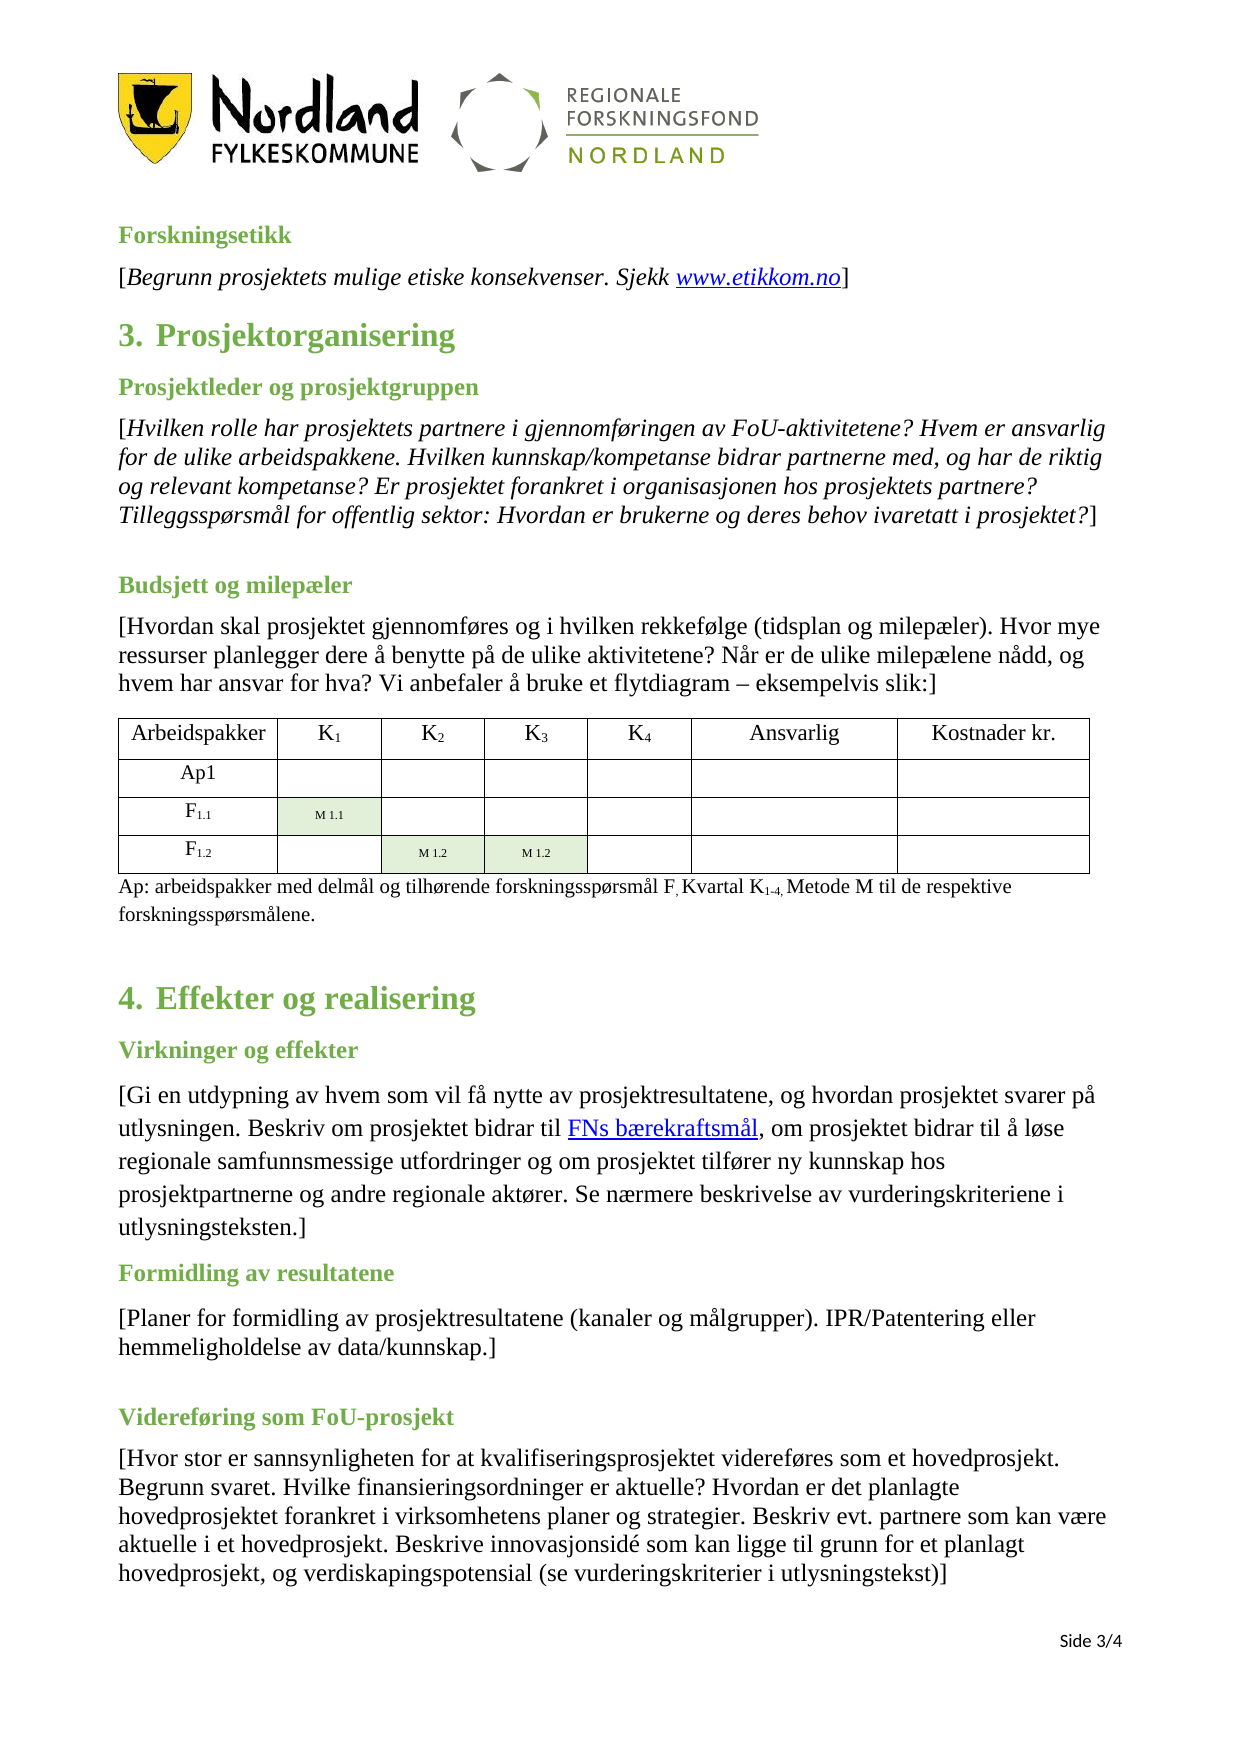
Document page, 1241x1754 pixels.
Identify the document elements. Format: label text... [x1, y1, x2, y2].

table_cell [382, 760, 484, 797]
table_header K2 [382, 719, 484, 759]
table_cell [588, 836, 691, 873]
picture [451, 73, 790, 181]
text [Hvor stor er sannsynligheten for at kvalifiseringsprosjektet videreføres som et hovedprosjekt. Begrunn svaret. Hvilke finansieringsordninger er aktuelle? Hvordan er det planlagte hovedprosjektet forankret i virksomhetens planer og strategier. Beskriv evt. partnere som kan være aktuelle i et hovedprosjekt. Beskrive innovasjonsidé som kan ligge til grunn for et planlagt hovedprosjekt, og verdiskapingspotensial (se vurderingskriterier i utlysningstekst)] [118, 1443, 1122, 1587]
table_cell [692, 836, 897, 873]
table_cell M 1.1 [278, 798, 381, 835]
table_cell Ap1 [119, 760, 277, 797]
table_cell [382, 798, 484, 835]
table_cell [898, 836, 1089, 873]
table_cell [485, 798, 587, 835]
text [Begrunn prosjektets mulige etiske konsekvenser. Sjekk www.etikkom.no] [118, 262, 1122, 291]
table_cell [278, 760, 381, 797]
table_header Arbeidspakker [119, 719, 277, 759]
table_header Ansvarlig [692, 719, 897, 759]
text [Hvordan skal prosjektet gjennomføres og i hvilken rekkefølge (tidsplan og milepæler). Hvor mye ressurser planlegger dere å benytte på de ulike aktivitetene? Når er de ulike milepælene nådd, og hvem har ansvar for hva? Vi anbefaler å bruke et flytdiagram – eksempelvis slik:] [118, 611, 1122, 697]
table_header K4 [588, 719, 691, 759]
table_cell F1.2 [119, 836, 277, 873]
table_header K3 [485, 719, 587, 759]
text [Planer for formidling av prosjektresultatene (kanaler og målgrupper). IPR/Patentering eller hemmeligholdelse av data/kunnskap.] [118, 1303, 1122, 1361]
table_cell [588, 760, 691, 797]
table_cell [692, 798, 897, 835]
text [Gi en utdypning av hvem som vil få nytte av prosjektresultatene, og hvordan prosjektet svarer på utlysningen. Beskriv om prosjektet bidrar til FNs bærekraftsmål, om prosjektet bidrar til å løse regionale samfunnsmessige utfordringer og om prosjektet tilfører ny kunnskap hos prosjektpartnerne og andre regionale aktører. Se nærmere beskrivelse av vurderingskriteriene i utlysningsteksten.] [118, 1080, 1122, 1241]
table_cell [898, 798, 1089, 835]
table_header Kostnader kr. [898, 719, 1089, 759]
table_cell [898, 760, 1089, 797]
text Formidling av resultatene [118, 1258, 1122, 1287]
table_header K1 [278, 719, 381, 759]
subtitle Effekter og realisering [118, 978, 1122, 1016]
text Prosjektleder og prosjektgruppen [118, 372, 1122, 401]
table_cell M 1.2 [485, 836, 587, 873]
text [Hvilken rolle har prosjektets partnere i gjennomføringen av FoU-aktivitetene? Hvem er ansvarlig for de ulike arbeidspakkene. Hvilken kunnskap/kompetanse bidrar partnerne med, og har de riktig og relevant kompetanse? Er prosjektet forankret i organisasjonen hos prosjektets partnere? Tilleggsspørsmål for offentlig sektor: Hvordan er brukerne og deres behov ivaretatt i prosjektet?] [118, 413, 1122, 528]
table_cell F1.1 [119, 798, 277, 835]
text Budsjett og milepæler [118, 570, 1122, 598]
text Forskningsetikk [118, 221, 1122, 249]
table_cell [588, 798, 691, 835]
table_cell M 1.2 [382, 836, 484, 873]
text Videreføring som FoU-prosjekt [118, 1402, 1122, 1431]
text Ap: arbeidspakker med delmål og tilhørende forskningsspørsmål F, Kvartal K1-4, Metode M til de respektive forskningsspørsmålene. [118, 874, 1122, 926]
text Virkninger og effekter [118, 1035, 1122, 1063]
subtitle Prosjektorganisering [118, 316, 1122, 354]
table_cell [692, 760, 897, 797]
picture [118, 73, 418, 164]
table_cell [278, 836, 381, 873]
table_cell [485, 760, 587, 797]
